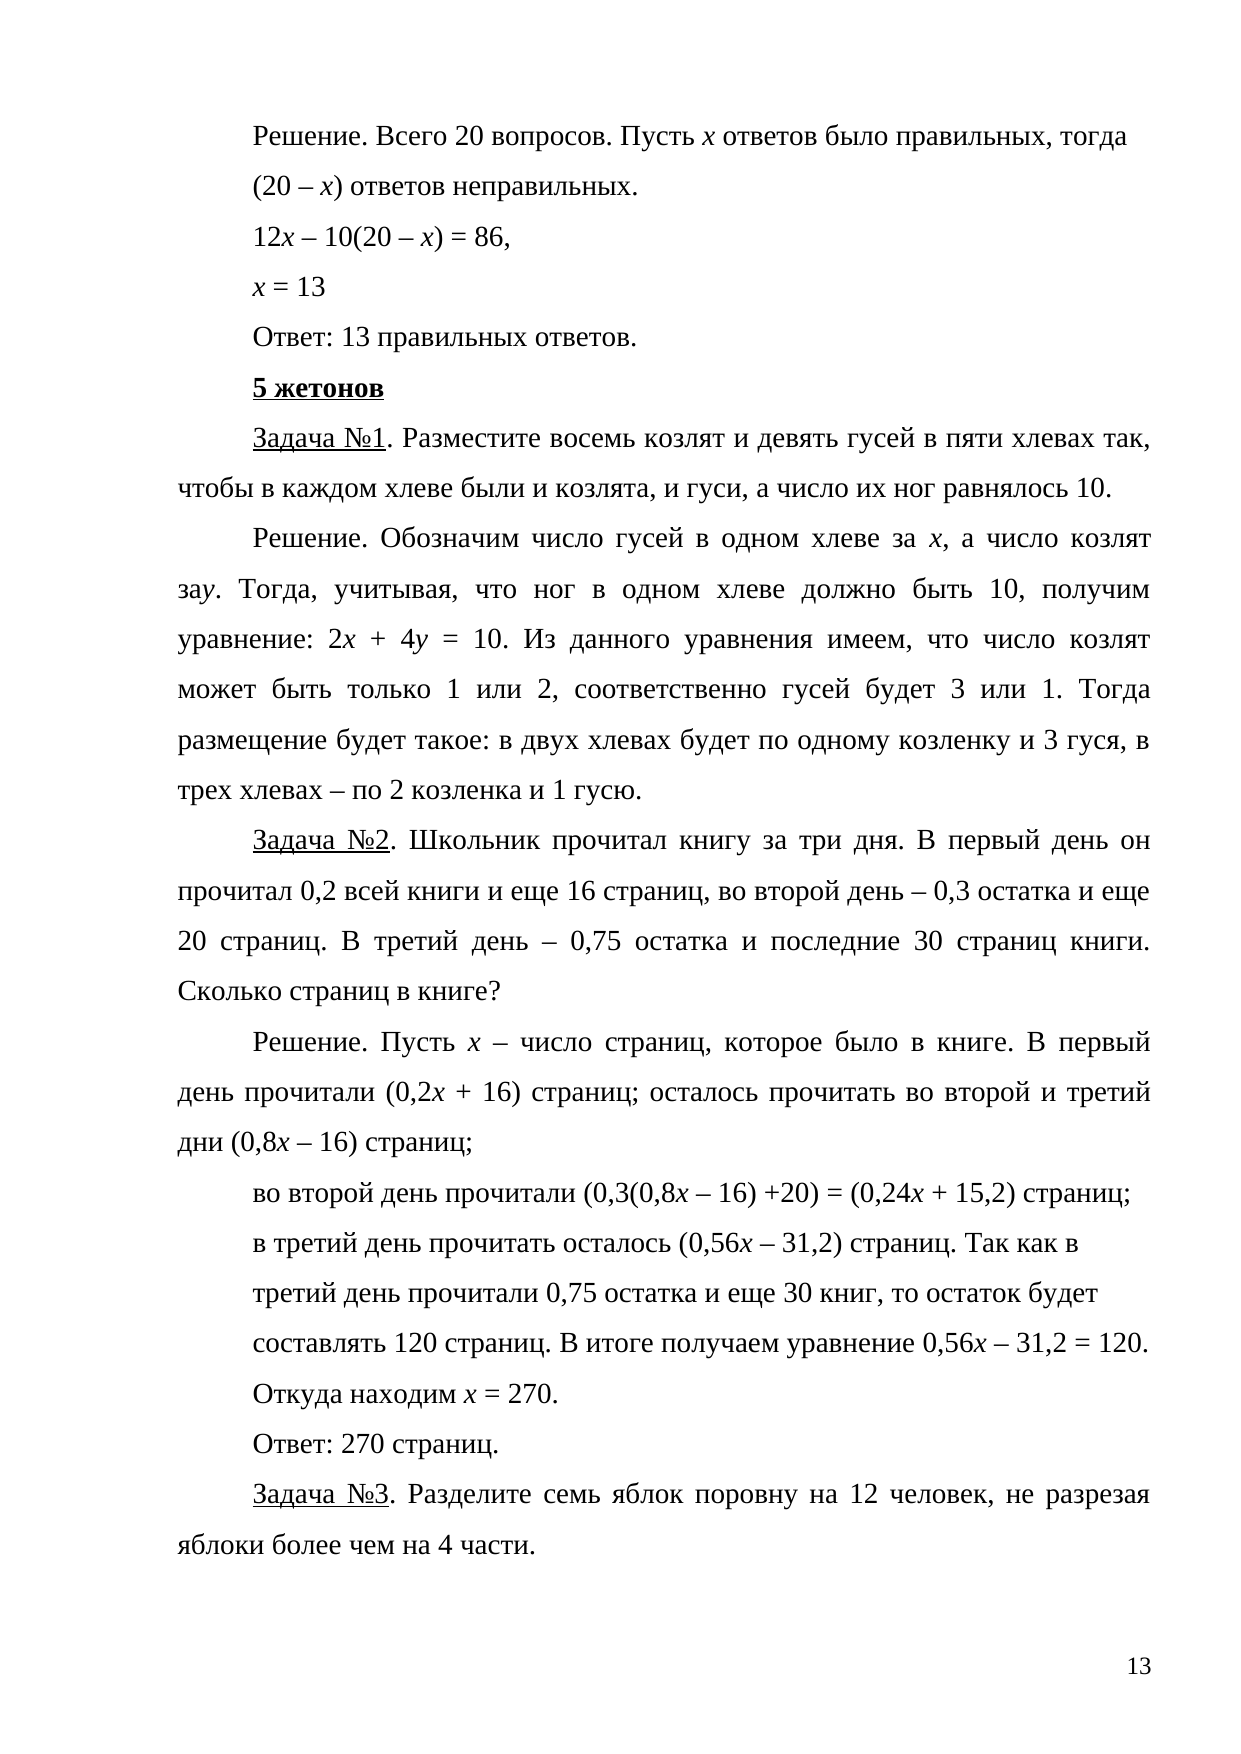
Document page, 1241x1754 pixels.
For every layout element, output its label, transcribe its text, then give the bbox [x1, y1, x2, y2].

text х = 13 [252, 269, 1152, 303]
text 5 жетонов [252, 370, 1152, 403]
text Решение. Пусть х – число страниц, которое было в книге. В первый день прочитали (0,2х + 16) страниц; осталось прочитать во второй и третий дни (0,8х – 16) страниц; [177, 1024, 1152, 1158]
text Задача №3. Разделите семь яблок поровну на 12 человек, не разрезая яблоки более чем на 4 части. [177, 1477, 1152, 1560]
text Задача №1. Разместите восемь козлят и девять гусей в пяти хлевах так, чтобы в каждом хлеве были и козлята, и гуси, а число их ног равнялось 10. [177, 420, 1152, 504]
text Ответ: 270 страниц. [252, 1426, 1152, 1460]
text 12х – 10(20 – х) = 86, [252, 219, 1152, 252]
text Задача №2. Школьник прочитал книгу за три дня. В первый день он прочитал 0,2 всей книги и еще 16 страниц, во второй день – 0,3 остатка и еще 20 страниц. В третий день – 0,75 остатка и последние 30 страниц книги. Сколько страниц в книге? [177, 822, 1152, 1007]
text во второй день прочитали (0,3(0,8х – 16) +20) = (0,24х + 15,2) страниц; в третий день прочитать осталось (0,56х – 31,2) страниц. Так как в третий день прочитали 0,75 остатка и еще 30 книг, то остаток будет составлять 120 страниц. В итоге получаем уравнение 0,56х – 31,2 = 120. Откуда находим х = 270. [252, 1175, 1152, 1409]
text Решение. Всего 20 вопросов. Пусть х ответов было правильных, тогда (20 – х) ответов неправильных. [252, 118, 1152, 202]
text Решение. Обозначим число гусей в одном хлеве за х, а число козлят зау. Тогда, учитывая, что ног в одном хлеве должно быть 10, получим уравнение: 2х + 4у = 10. Из данного уравнения имеем, что число козлят может быть только 1 или 2, соответственно гусей будет 3 или 1. Тогда размещение будет такое: в двух хлевах будет по одному козленку и 3 гуся, в трех хлевах – по 2 козленка и 1 гусю. [177, 521, 1152, 806]
text Ответ: 13 правильных ответов. [252, 319, 1152, 353]
